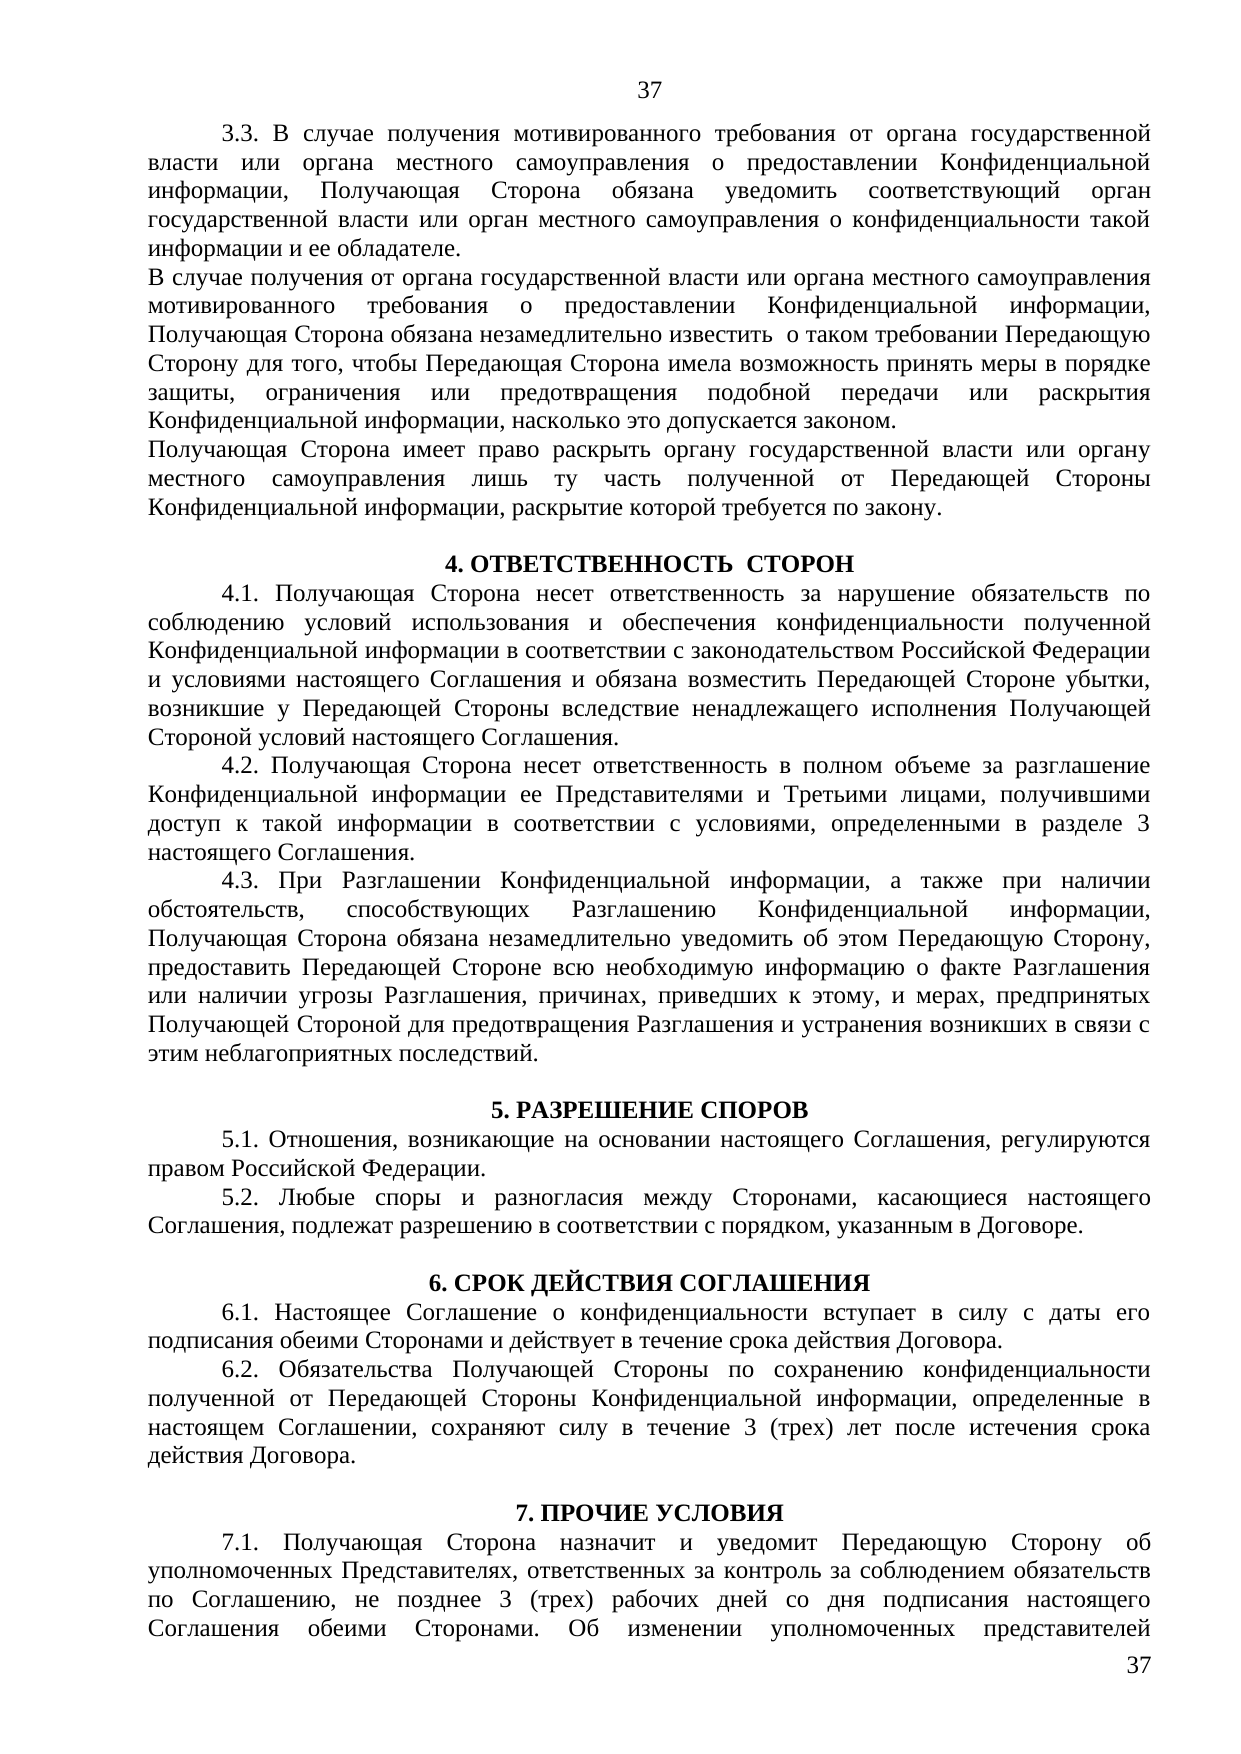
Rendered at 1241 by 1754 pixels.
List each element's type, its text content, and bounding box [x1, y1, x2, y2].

text 7. ПРОЧИЕ УСЛОВИЯ [148, 1498, 1152, 1527]
text 4.1. Получающая Сторона несет ответственность за нарушение обязательств по соблюдению условий использования и обеспечения конфиденциальности полученной Конфиденциальной информации в соответствии с законодательством Российской Федерации и условиями настоящего Соглашения и обязана возместить Передающей Стороне убытки, возникшие у Передающей Стороны вследствие ненадлежащего исполнения Получающей Стороной условий настоящего Соглашения. [148, 578, 1152, 751]
text В случае получения от органа государственной власти или органа местного самоуправления мотивированного требования о предоставлении Конфиденциальной информации, Получающая Сторона обязана незамедлительно известить о таком требовании Передающую Сторону для того, чтобы Передающая Сторона имела возможность принять меры в порядке защиты, ограничения или предотвращения подобной передачи или раскрытия Конфиденциальной информации, насколько это допускается законом. [148, 262, 1152, 434]
text 5.1. Отношения, возникающие на основании настоящего Соглашения, регулируются правом Российской Федерации. [148, 1124, 1152, 1182]
text 5. РАЗРЕШЕНИЕ СПОРОВ [148, 1096, 1152, 1124]
text 6.1. Настоящее Соглашение о конфиденциальности вступает в силу с даты его подписания обеими Сторонами и действует в течение срока действия Договора. [148, 1297, 1152, 1354]
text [148, 1527, 1152, 1642]
text Получающая Сторона имеет право раскрыть органу государственной власти или органу местного самоуправления лишь ту часть полученной от Передающей Стороны Конфиденциальной информации, раскрытие которой требуется по закону. [148, 434, 1152, 521]
text 6. СРОК ДЕЙСТВИЯ СОГЛАШЕНИЯ [148, 1268, 1152, 1297]
text 3.3. В случае получения мотивированного требования от органа государственной власти или органа местного самоуправления о предоставлении Конфиденциальной информации, Получающая Сторона обязана уведомить соответствующий орган государственной власти или орган местного самоуправления о конфиденциальности такой информации и ее обладателе. [148, 118, 1152, 262]
text 4.3. При Разглашении Конфиденциальной информации, а также при наличии обстоятельств, способствующих Разглашению Конфиденциальной информации, Получающая Сторона обязана незамедлительно уведомить об этом Передающую Сторону, предоставить Передающей Стороне всю необходимую информацию о факте Разглашения или наличии угрозы Разглашения, причинах, приведших к этому, и мерах, предпринятых Получающей Стороной для предотвращения Разглашения и устранения возникших в связи с этим неблагоприятных последствий. [148, 866, 1152, 1067]
text 4. ОТВЕТСТВЕННОСТЬ СТОРОН [148, 549, 1152, 578]
text 5.2. Любые споры и разногласия между Сторонами, касающиеся настоящего Соглашения, подлежат разрешению в соответствии с порядком, указанным в Договоре. [148, 1182, 1152, 1239]
text 4.2. Получающая Сторона несет ответственность в полном объеме за разглашение Конфиденциальной информации ее Представителями и Третьими лицами, получившими доступ к такой информации в соответствии с условиями, определенными в разделе 3 настоящего Соглашения. [148, 751, 1152, 866]
text 6.2. Обязательства Получающей Стороны по сохранению конфиденциальности полученной от Передающей Стороны Конфиденциальной информации, определенные в настоящем Соглашении, сохраняют силу в течение 3 (трех) лет после истечения срока действия Договора. [148, 1354, 1152, 1469]
